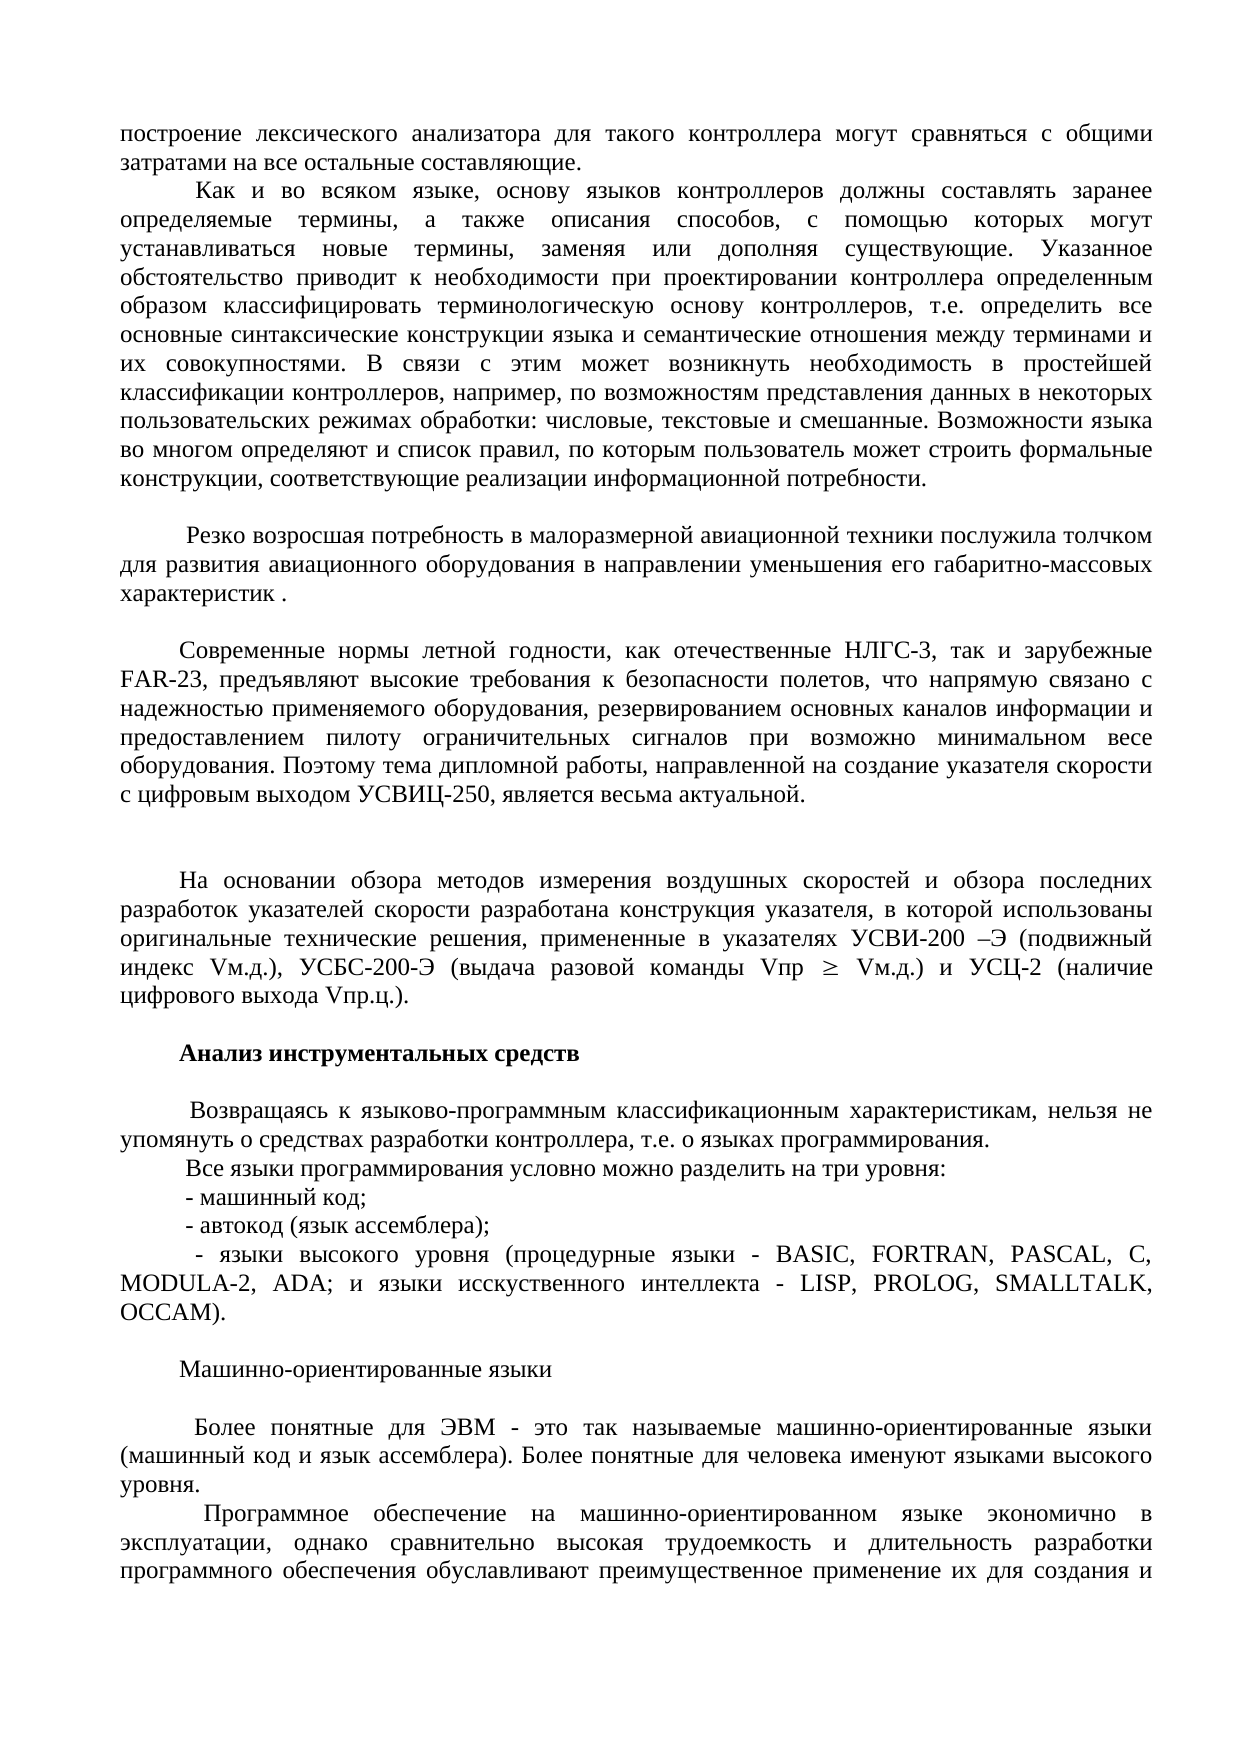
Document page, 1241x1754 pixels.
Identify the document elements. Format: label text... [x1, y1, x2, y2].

text Все языки программирования условно можно разделить на три уровня: [120, 1153, 1153, 1182]
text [120, 1498, 1153, 1584]
text Возвращаясь к языково-программным классификационным характеристикам, нельзя не упомянуть о средствах разработки контроллера, т.е. о языках программирования. [120, 1096, 1153, 1153]
text Машинно-ориентированные языки [120, 1354, 1153, 1383]
text На основании обзора методов измерения воздушных скоростей и обзора последних разработок указателей скорости разработана конструкция указателя, в которой использованы оригинальные технические решения, примененные в указателях УСВИ-200 –Э (подвижный индекс Vм.д.), УСБС-200-Э (выдача разовой команды Vпр Vм.д.) и УСЦ-2 (наличие цифрового выхода Vпр.ц.). [120, 866, 1153, 1009]
text - языки высокого уровня (процедурные языки - BASIC, FORTRAN, PASCAL, C, MODULA-2, ADA; и языки исскуственного интеллекта - LISP, PROLOG, SMALLTALK, OCCAM). [120, 1239, 1153, 1326]
text - машинный код; [120, 1182, 1153, 1211]
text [120, 118, 1153, 176]
text Анализ инструментальных средств [120, 1038, 1153, 1067]
text Как и во всяком языке, основу языков контроллеров должны составлять заранее определяемые термины, а также описания способов, с помощью которых могут устанавливаться новые термины, заменяя или дополняя существующие. Указанное обстоятельство приводит к необходимости при проектировании контроллера определенным образом классифицировать терминологическую основу контроллеров, т.е. определить все основные синтаксические конструкции языка и семантические отношения между терминами и их совокупностями. В связи с этим может возникнуть необходимость в простейшей классификации контроллеров, например, по возможностям представления данных в некоторых пользовательских режимах обработки: числовые, текстовые и смешанные. Возможности языка во многом определяют и список правил, по которым пользователь может строить формальные конструкции, соответствующие реализации информационной потребности. [120, 176, 1153, 492]
text Резко возросшая потребность в малоразмерной авиационной техники послужила толчком для развития авиационного оборудования в направлении уменьшения его габаритно-массовых характеристик . [120, 521, 1153, 607]
text - автокод (язык ассемблера); [120, 1211, 1153, 1239]
text Современные нормы летной годности, как отечественные НЛГС-3, так и зарубежные FAR-23, предъявляют высокие требования к безопасности полетов, что напрямую связано с надежностью применяемого оборудования, резервированием основных каналов информации и предоставлением пилоту ограничительных сигналов при возможно минимальном весе оборудования. Поэтому тема дипломной работы, направленной на создание указателя скорости с цифровым выходом УСВИЦ-250, является весьма актуальной. [120, 636, 1153, 808]
text Более понятные для ЭВМ - это так называемые машинно-ориентированные языки (машинный код и язык ассемблера). Более понятные для человека именуют языками высокого уровня. [120, 1412, 1153, 1498]
